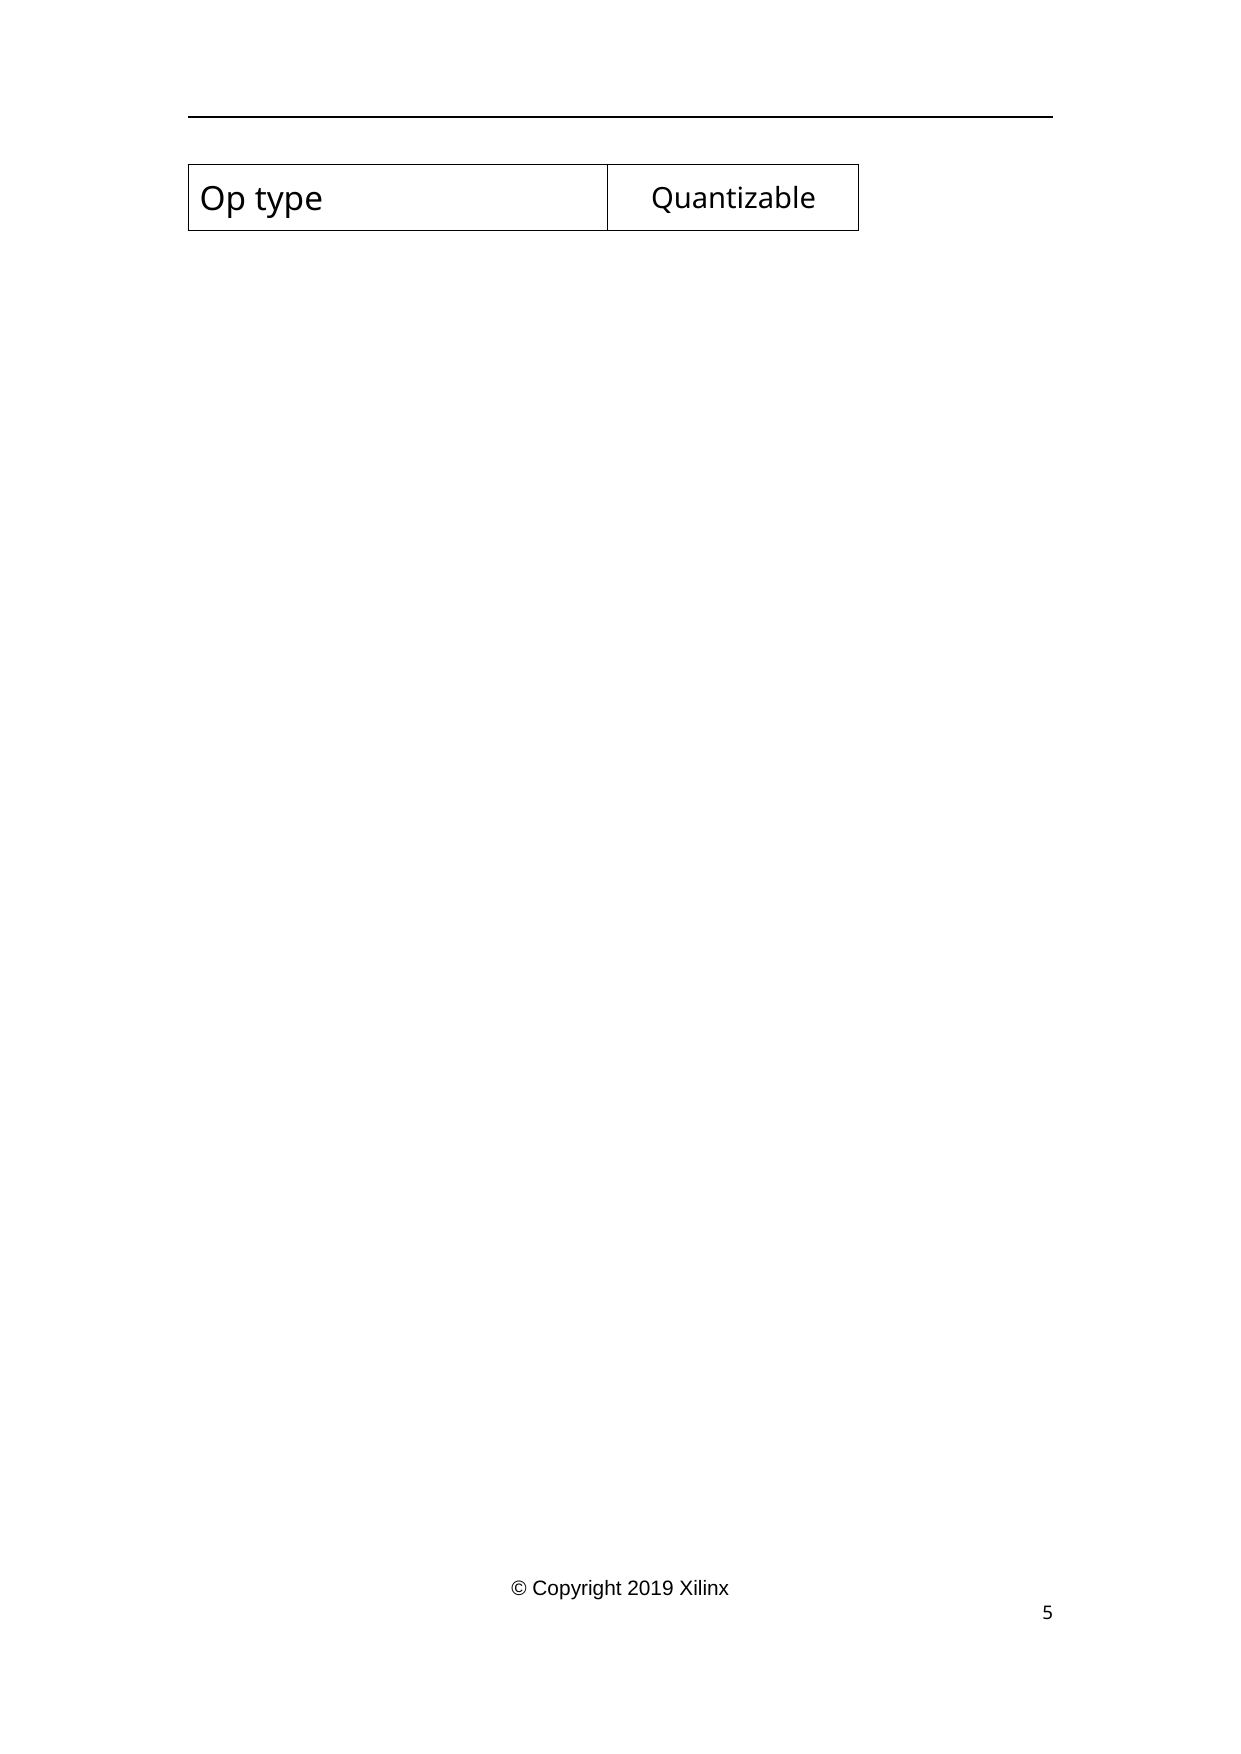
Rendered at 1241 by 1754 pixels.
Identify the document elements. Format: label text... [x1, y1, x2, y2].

table_header Op type [189, 165, 607, 230]
table_header Quantizable [608, 165, 858, 230]
